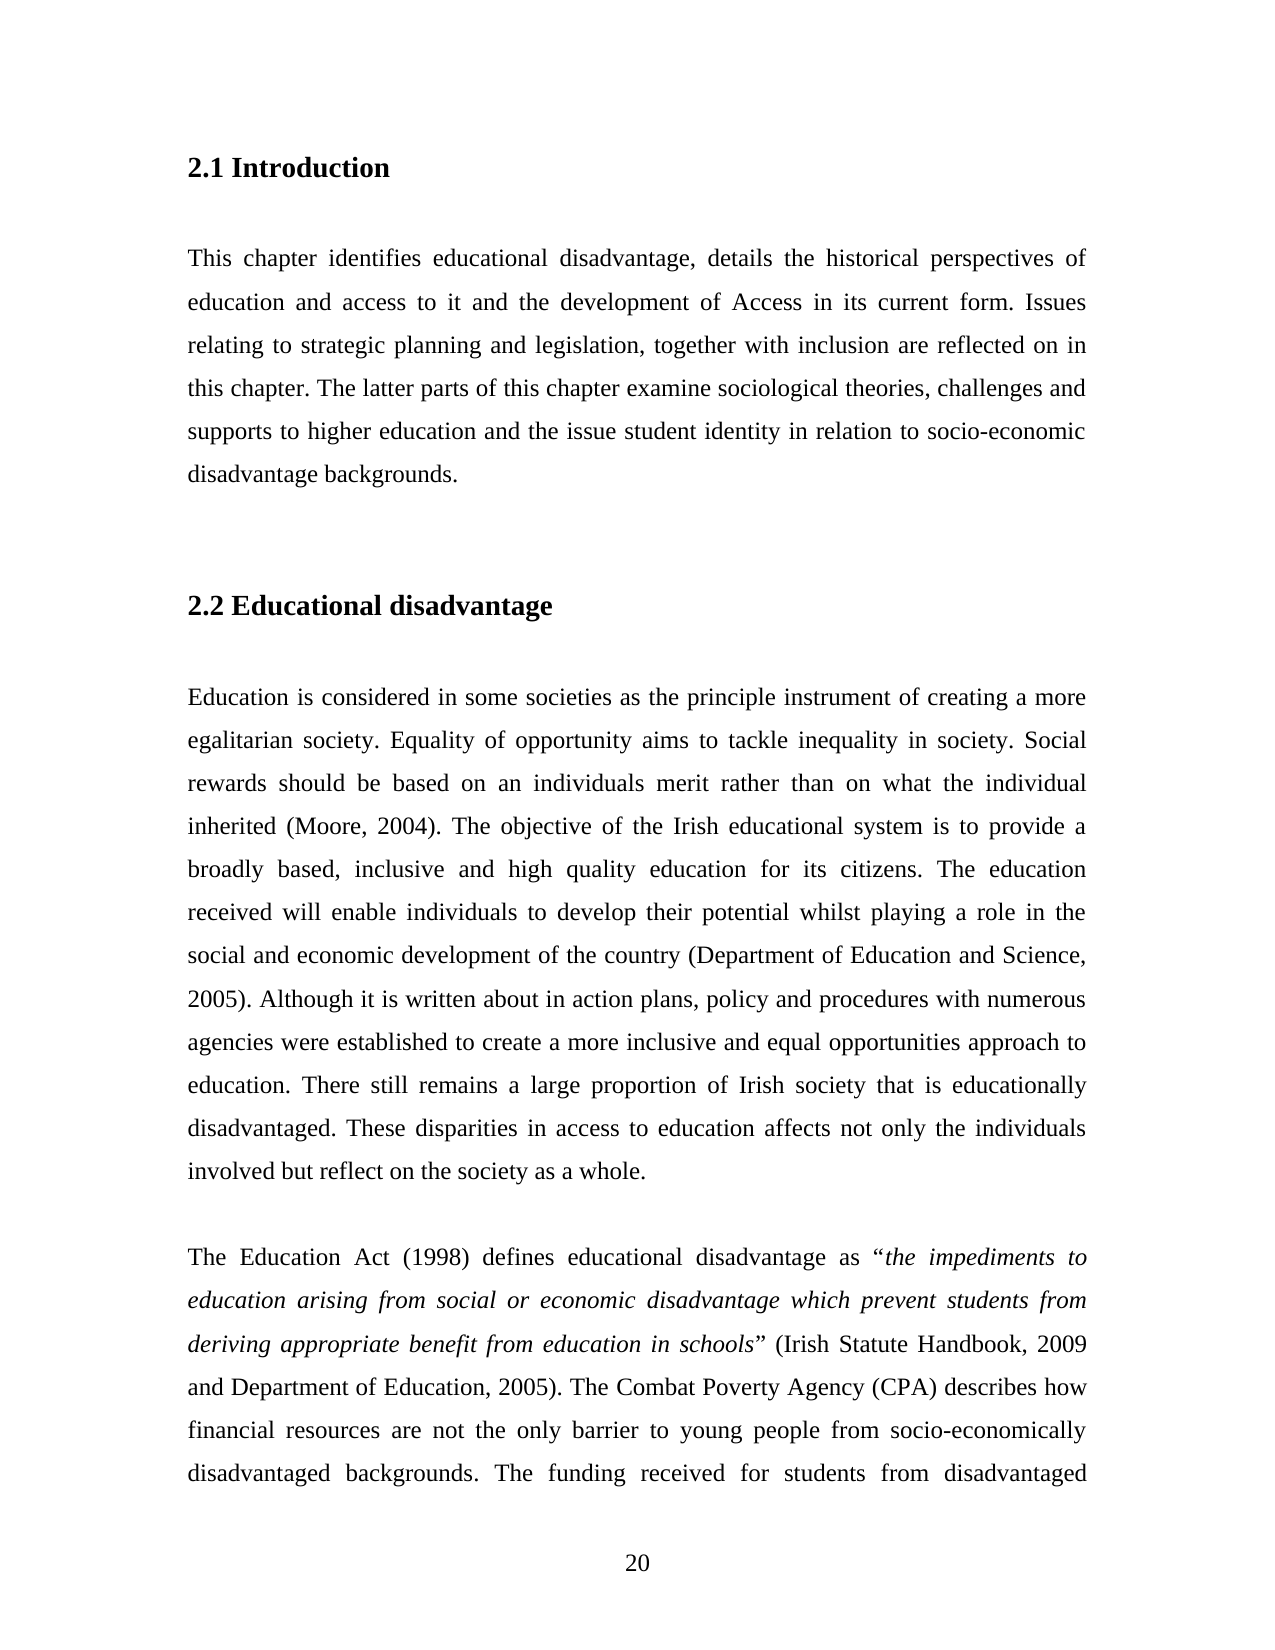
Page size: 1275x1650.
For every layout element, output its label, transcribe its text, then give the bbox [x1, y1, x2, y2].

text 2.2 Educational disadvantage [187, 588, 1087, 622]
text 2.1 Introduction [187, 150, 1087, 183]
text Education is considered in some societies as the principle instrument of creating a more egalitarian society. Equality of opportunity aims to tackle inequality in society. Social rewards should be based on an individuals merit rather than on what the individual inherited (, 2004). The objective of the Irish educational system is to provide a broadly based, inclusive and high quality education for its citizens. The education received will enable individuals to develop their potential whilst playing a role in the social and economic development of the country (Department of Education and Science, 2005). Although it is written about in action plans, policy and procedures with numerous agencies were established to create a more inclusive and equal opportunities approach to education. There still remains a large proportion of Irish society that is educationally disadvantaged. These disparities in access to education affects not only the individuals involved but reflect on the society as a whole. [187, 682, 1087, 1185]
text This chapter identifies educational disadvantage, details the historical perspectives of education and access to it and the development of Access in its current form. Issues relating to strategic planning and legislation, together with inclusion are reflected on in this chapter. The latter parts of this chapter examine sociological theories, challenges and supports to higher education and the issue student identity in relation to socio-economic disadvantage backgrounds. [187, 243, 1087, 488]
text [187, 1242, 1087, 1487]
